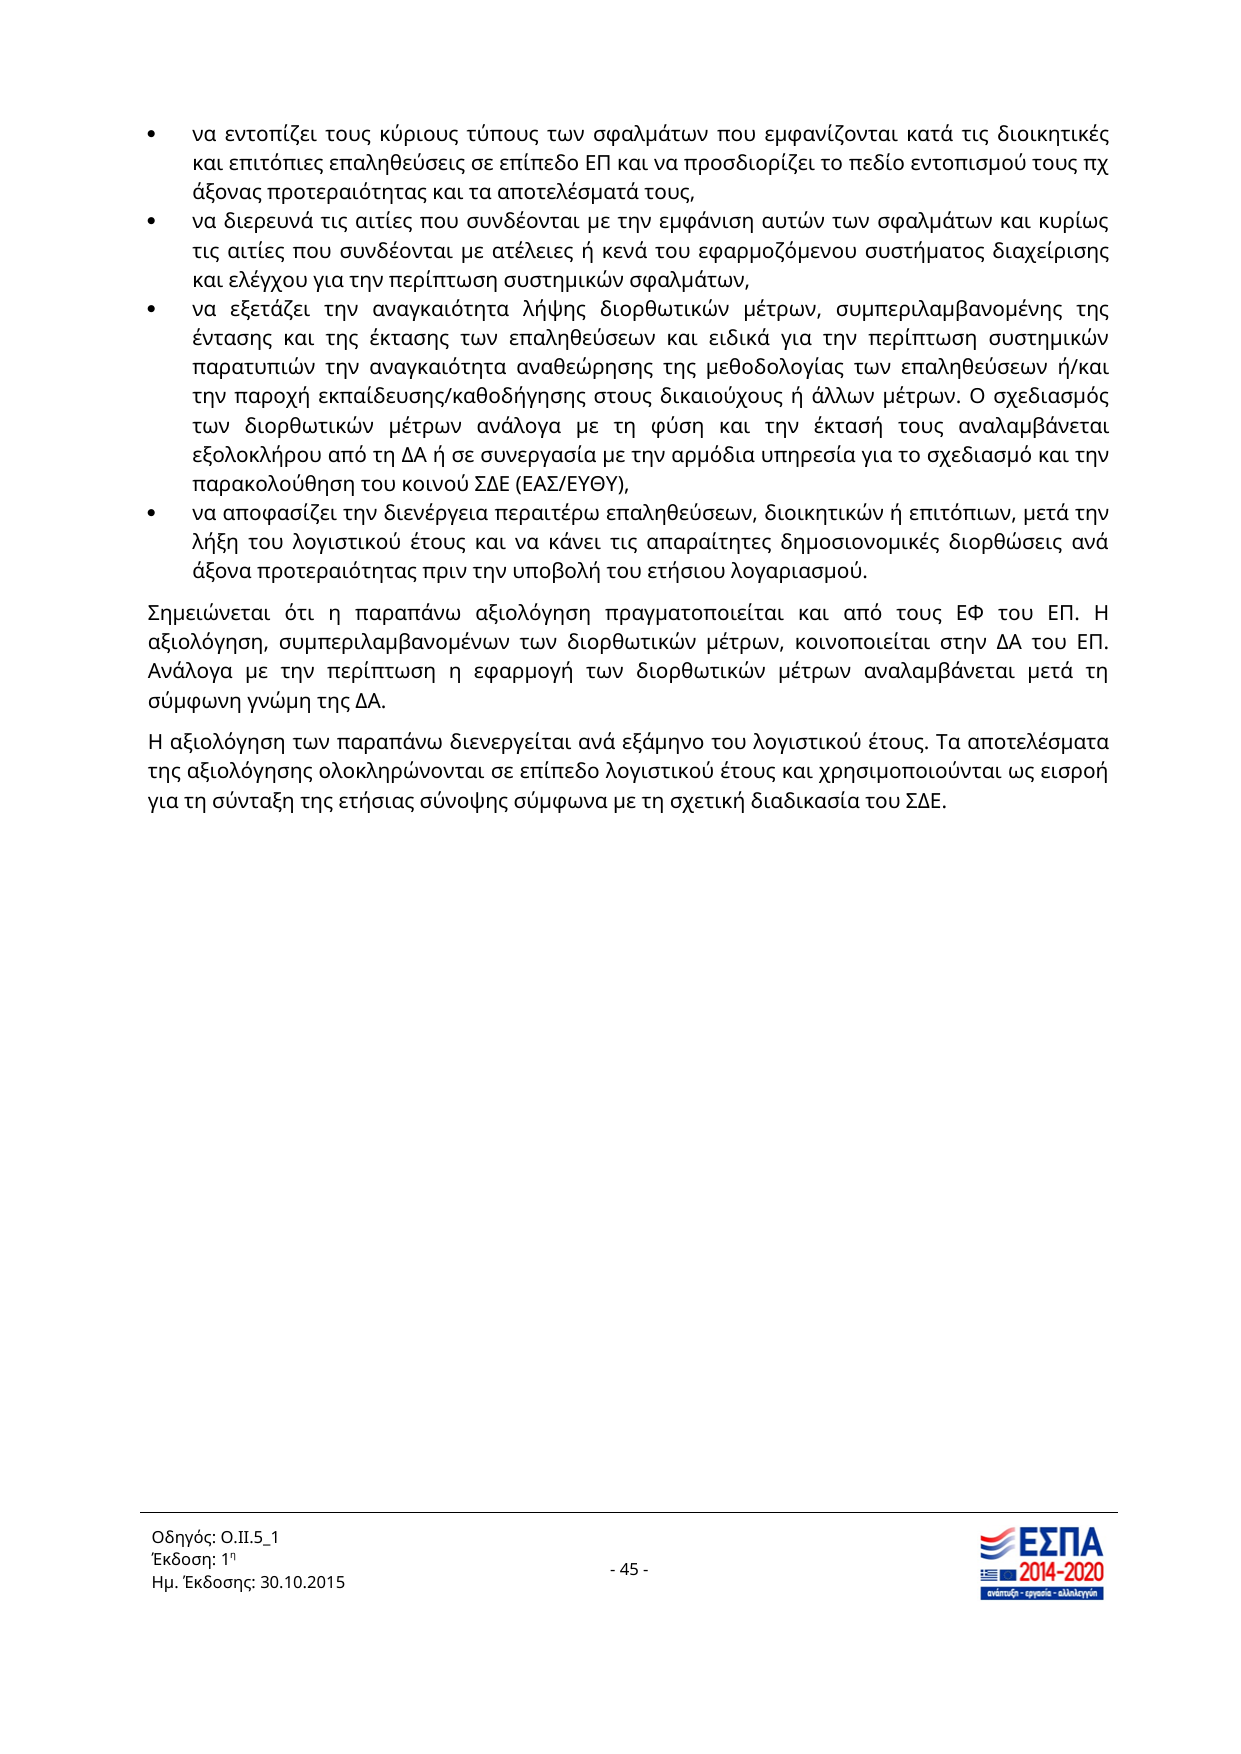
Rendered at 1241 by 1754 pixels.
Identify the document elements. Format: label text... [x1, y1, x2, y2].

list να αποφασίζει την διενέργεια περαιτέρω επαληθεύσεων, διοικητικών ή επιτόπιων, μετά την λήξη του λογιστικού έτους και να κάνει τις απαραίτητες δημοσιονομικές διορθώσεις ανά άξονα προτεραιότητας πριν την υποβολή του ετήσιου λογαριασμού. [148, 497, 1110, 585]
list να διερευνά τις αιτίες που συνδέονται με την εμφάνιση αυτών των σφαλμάτων και κυρίως τις αιτίες που συνδέονται με ατέλειες ή κενά του εφαρμοζόμενου συστήματος διαχείρισης και ελέγχου για την περίπτωση συστημικών σφαλμάτων, [148, 206, 1110, 293]
list να εντοπίζει τους κύριους τύπους των σφαλμάτων που εμφανίζονται κατά τις διοικητικές και επιτόπιες επαληθεύσεις σε επίπεδο ΕΠ και να προσδιορίζει το πεδίο εντοπισμού τους πχ άξονας προτεραιότητας και τα αποτελέσματά τους, [148, 118, 1110, 206]
text Η αξιολόγηση των παραπάνω διενεργείται ανά εξάμηνο του λογιστικού έτους. Τα αποτελέσματα της αξιολόγησης ολοκληρώνονται σε επίπεδο λογιστικού έτους και χρησιμοποιούνται ως εισροή για τη σύνταξη της ετήσιας σύνοψης σύμφωνα με τη σχετική διαδικασία του ΣΔΕ. [148, 726, 1110, 814]
text Σημειώνεται ότι η παραπάνω αξιολόγηση πραγματοποιείται και από τους ΕΦ του ΕΠ. Η αξιολόγηση, συμπεριλαμβανομένων των διορθωτικών μέτρων, κοινοποιείται στην ΔΑ του ΕΠ. Ανάλογα με την περίπτωση η εφαρμογή των διορθωτικών μέτρων αναλαμβάνεται μετά τη σύμφωνη γνώμη της ΔΑ. [148, 597, 1110, 714]
picture [977, 1525, 1107, 1602]
list να εξετάζει την αναγκαιότητα λήψης διορθωτικών μέτρων, συμπεριλαμβανομένης της έντασης και της έκτασης των επαληθεύσεων και ειδικά για την περίπτωση συστημικών παρατυπιών την αναγκαιότητα αναθεώρησης της μεθοδολογίας των επαληθεύσεων ή/και την παροχή εκπαίδευσης/καθοδήγησης στους δικαιούχους ή άλλων μέτρων. Ο σχεδιασμός των διορθωτικών μέτρων ανάλογα με τη φύση και την έκτασή τους αναλαμβάνεται εξολοκλήρου από τη ΔΑ ή σε συνεργασία με την αρμόδια υπηρεσία για το σχεδιασμό και την παρακολούθηση του κοινού ΣΔΕ (ΕΑΣ/ΕΥΘΥ), [148, 293, 1110, 497]
